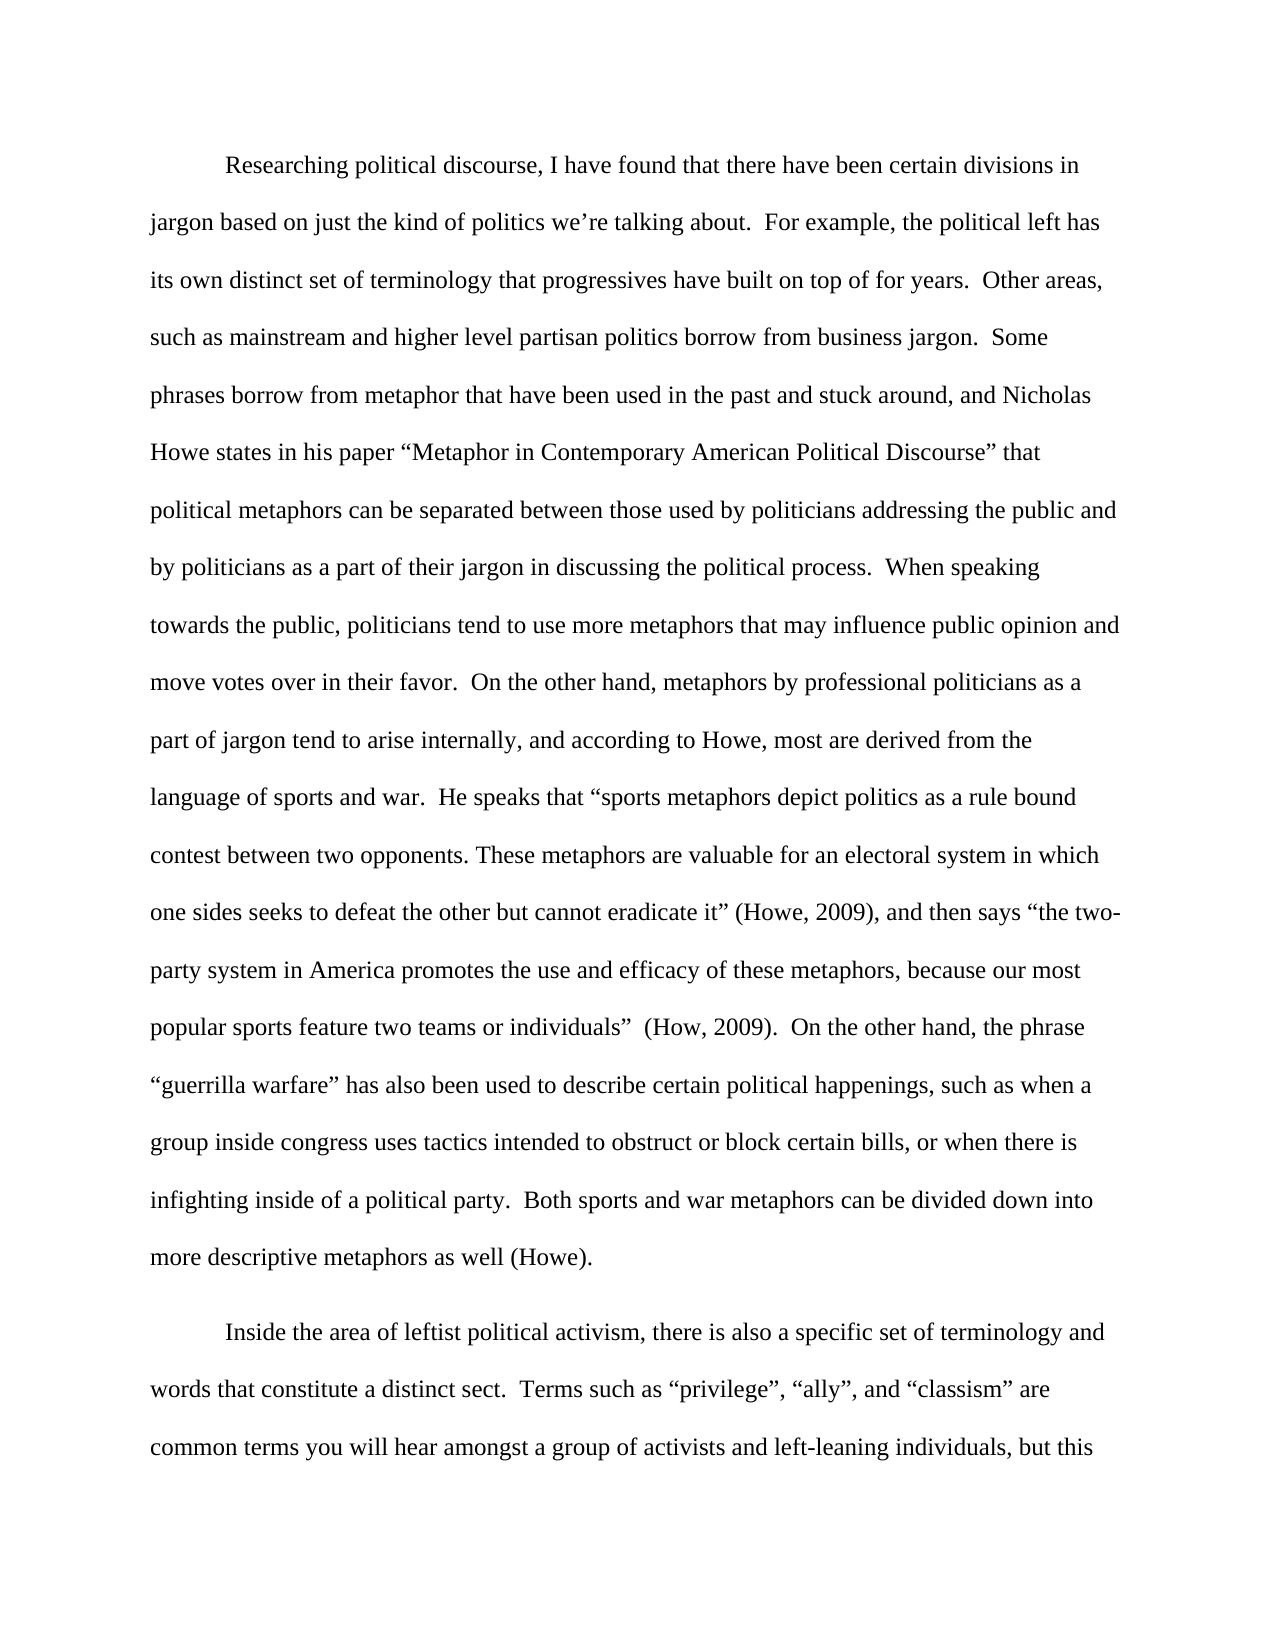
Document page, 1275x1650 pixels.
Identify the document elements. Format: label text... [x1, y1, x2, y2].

text Researching political discourse, I have found that there have been certain divisions in jargon based on just the kind of politics we’re talking about. For example, the political left has its own distinct set of terminology that progressives have built on top of for years. Other areas, such as mainstream and higher level partisan politics borrow from business jargon. Some phrases borrow from metaphor that have been used in the past and stuck around, and Nicholas Howe states in his paper “Metaphor in Contemporary American Political Discourse” that political metaphors can be separated between those used by politicians addressing the public and by politicians as a part of their jargon in discussing the political process. When speaking towards the public, politicians tend to use more metaphors that may influence public opinion and move votes over in their favor. On the other hand, metaphors by professional politicians as a part of jargon tend to arise internally, and according to Howe, most are derived from the language of sports and war. He speaks that “sports metaphors depict politics as a rule bound contest between two opponents. These metaphors are valuable for an electoral system in which one sides seeks to defeat the other but cannot eradicate it” (Howe, 2009), and then says “the two-party system in America promotes the use and efficacy of these metaphors, because our most popular sports feature two teams or individuals” (How, 2009). On the other hand, the phrase “guerrilla warfare” has also been used to describe certain political happenings, such as when a group inside congress uses tactics intended to obstruct or block certain bills, or when there is infighting inside of a political party. Both sports and war metaphors can be divided down into more descriptive metaphors as well (Howe). [150, 150, 1125, 1271]
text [150, 1317, 1125, 1460]
